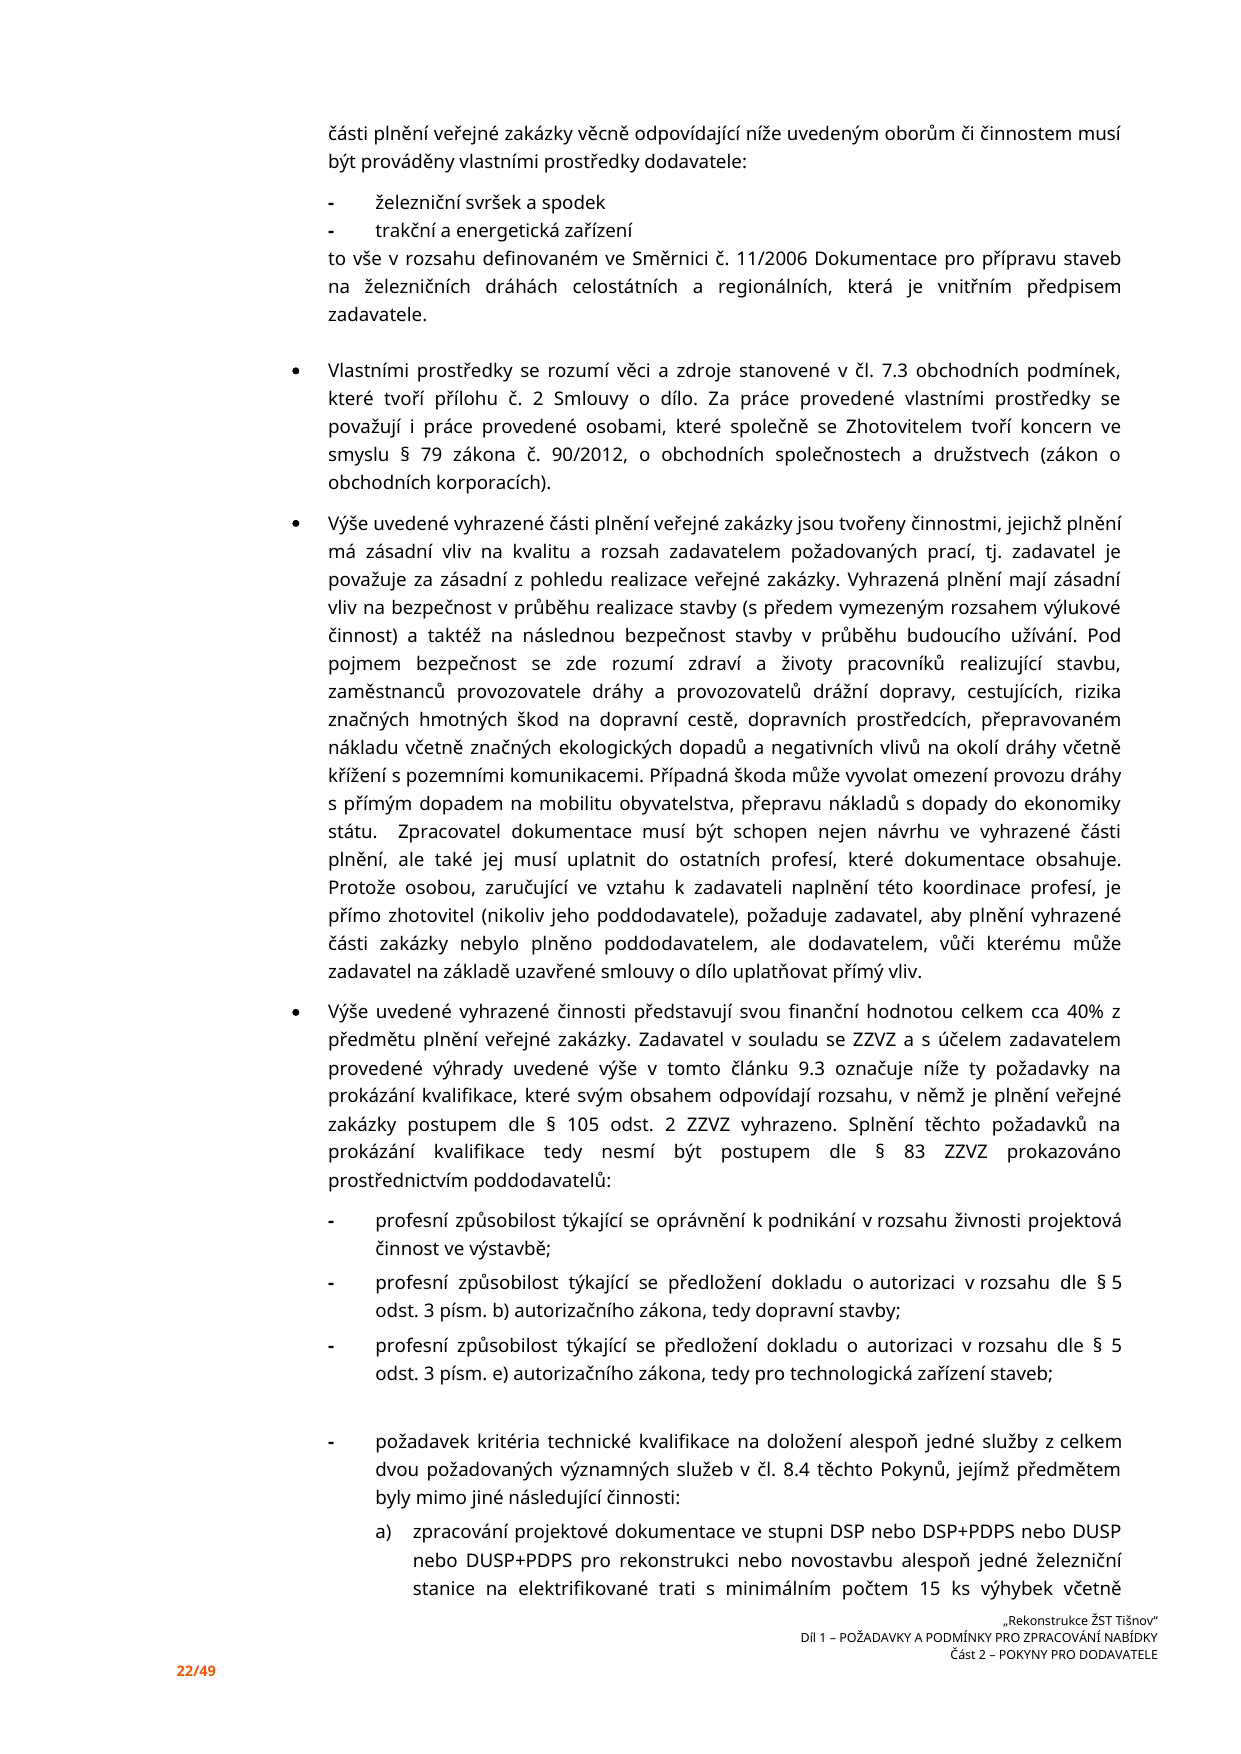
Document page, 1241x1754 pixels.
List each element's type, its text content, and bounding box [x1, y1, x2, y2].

text Výše uvedené vyhrazené části plnění veřejné zakázky jsou tvořeny činnostmi, jejichž plnění má zásadní vliv na kvalitu a rozsah zadavatelem požadovaných prací, tj. zadavatel je považuje za zásadní z pohledu realizace veřejné zakázky. Vyhrazená plnění mají zásadní vliv na bezpečnost v průběhu realizace stavby (s předem vymezeným rozsahem výlukové činnost) a taktéž na následnou bezpečnost stavby v průběhu budoucího užívání. Pod pojmem bezpečnost se zde rozumí zdraví a životy pracovníků realizující stavbu, zaměstnanců provozovatele dráhy a provozovatelů drážní dopravy, cestujících, rizika značných hmotných škod na dopravní cestě, dopravních prostředcích, přepravovaném nákladu včetně značných ekologických dopadů a negativních vlivů na okolí dráhy včetně křížení s pozemními komunikacemi. Případná škoda může vyvolat omezení provozu dráhy s přímým dopadem na mobilitu obyvatelstva, přepravu nákladů s dopady do ekonomiky státu. Zpracovatel dokumentace musí být schopen nejen návrhu ve vyhrazené části plnění, ale také jej musí uplatnit do ostatních profesí, které dokumentace obsahuje. Protože osobou, zaručující ve vztahu k zadavateli naplnění této koordinace profesí, je přímo zhotovitel (nikoliv jeho poddodavatele), požaduje zadavatel, aby plnění vyhrazené části zakázky nebylo plněno poddodavatelem, ale dodavatelem, vůči kterému může zadavatel na základě uzavřené smlouvy o dílo uplatňovat přímý vliv. [292, 510, 1122, 984]
text profesní způsobilost týkající se oprávnění k podnikání v rozsahu živnosti projektová činnost ve výstavbě; [328, 1207, 1122, 1261]
text Vlastními prostředky se rozumí věci a zdroje stanovené v čl. 7.3 obchodních podmínek, které tvoří přílohu č. 2 Smlouvy o dílo. Za práce provedené vlastními prostředky se považují i práce provedené osobami, které společně se Zhotovitelem tvoří koncern ve smyslu § 79 zákona č. 90/2012, o obchodních společnostech a družstvech (zákon o obchodních korporacích). [292, 357, 1122, 495]
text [292, 121, 1122, 174]
text Výše uvedené vyhrazené činnosti představují svou finanční hodnotou celkem cca 40% z předmětu plnění veřejné zakázky. Zadavatel v souladu se ZZVZ a s účelem zadavatelem provedené výhrady uvedené výše v tomto článku 9.3 označuje níže ty požadavky na prokázání kvalifikace, které svým obsahem odpovídají rozsahu, v němž je plnění veřejné zakázky postupem dle § 105 odst. 2 ZZVZ vyhrazeno. Splnění těchto požadavků na prokázání kvalifikace tedy nesmí být postupem dle § 83 ZZVZ prokazováno prostřednictvím poddodavatelů: [292, 999, 1122, 1192]
text železniční svršek a spodek [328, 189, 1122, 215]
text požadavek kritéria technické kvalifikace na doložení alespoň jedné služby z celkem dvou požadovaných významných služeb v čl. 8.4 těchto Pokynů, jejímž předmětem byly mimo jiné následující činnosti: [328, 1428, 1122, 1510]
text profesní způsobilost týkající se předložení dokladu o autorizaci v rozsahu dle § 5 odst. 3 písm. e) autorizačního zákona, tedy pro technologická zařízení staveb; [328, 1332, 1122, 1386]
text profesní způsobilost týkající se předložení dokladu o autorizaci v rozsahu dle § 5 odst. 3 písm. b) autorizačního zákona, tedy dopravní stavby; [328, 1270, 1122, 1323]
text trakční a energetická zařízení [328, 217, 1122, 243]
text to vše v rozsahu definovaném ve Směrnici č. 11/2006 Dokumentace pro přípravu staveb na železničních dráhách celostátních a regionálních, která je vnitřním předpisem zadavatele. [328, 245, 1122, 327]
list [375, 1519, 1122, 1600]
